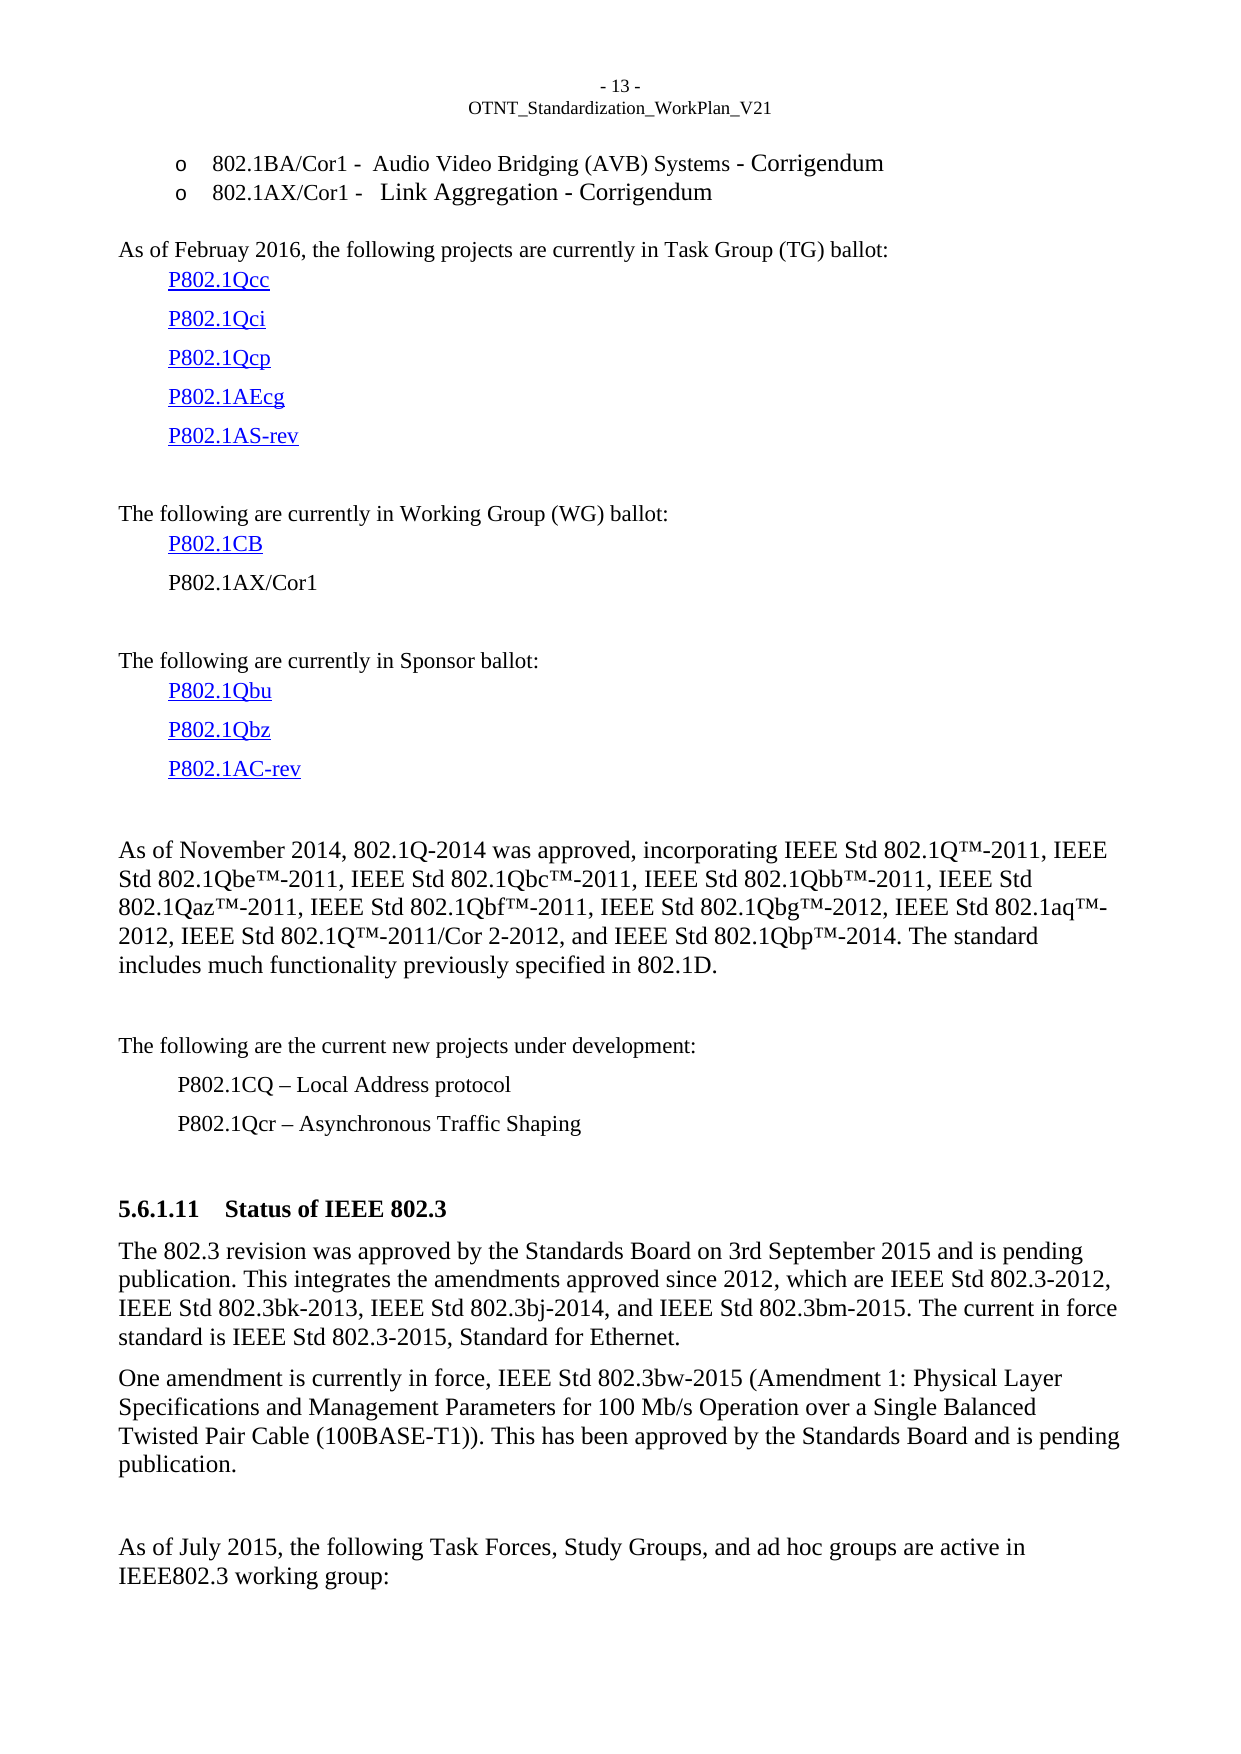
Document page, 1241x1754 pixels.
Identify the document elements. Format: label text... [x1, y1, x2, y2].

text As of Februay 2016, the following projects are currently in Task Group (TG) ballot: [118, 236, 1122, 262]
text The following are currently in Sponsor ballot: [118, 647, 1122, 673]
text P802.1Qbz [168, 716, 1122, 742]
list 802.1AX/Cor1 - Link Aggregation - Corrigendum [174, 177, 1103, 207]
text P802.1AX/Cor1 [168, 569, 1122, 595]
text The following are currently in Working Group (WG) ballot: [118, 499, 1122, 526]
subtitle Status of IEEE 802.3 [118, 1194, 1122, 1223]
text P802.1AEcg [168, 383, 1122, 409]
text P802.1Qbu [168, 677, 1122, 703]
text P802.1AS-rev [168, 422, 1122, 448]
text As of November 2014, 802.1Q-2014 was approved, incorporating IEEE Std 802.1Q™-2011, IEEE Std 802.1Qbe™-2011, IEEE Std 802.1Qbc™-2011, IEEE Std 802.1Qbb™-2011, IEEE Std 802.1Qaz™-2011, IEEE Std 802.1Qbf™-2011, IEEE Std 802.1Qbg™-2012, IEEE Std 802.1aq™-2012, IEEE Std 802.1Q™-2011/Cor 2-2012, and IEEE Std 802.1Qbp™-2014. The standard includes much functionality previously specified in 802.1D. [118, 835, 1122, 979]
text The following are the current new projects under development: [118, 1032, 1122, 1059]
text P802.1Qcr – Asynchronous Traffic Shaping [177, 1110, 1122, 1137]
text One amendment is currently in force, IEEE Std 802.3bw-2015 (Amendment 1: Physical Layer Specifications and Management Parameters for 100 Mb/s Operation over a Single Balanced Twisted Pair Cable (100BASE-T1)). This has been approved by the Standards Board and is pending publication. [118, 1363, 1122, 1478]
list 802.1BA/Cor1 - Audio Video Bridging (AVB) Systems - Corrigendum [174, 148, 1103, 177]
text As of July 2015, the following Task Forces, Study Groups, and ad hoc groups are active in IEEE802.3 working group: [118, 1532, 1122, 1589]
text P802.1Qci [168, 305, 1122, 332]
text P802.1CB [168, 530, 1122, 556]
text P802.1CQ – Local Address protocol [177, 1071, 1122, 1098]
text P802.1AC-rev [168, 755, 1122, 781]
text The 802.3 revision was approved by the Standards Board on 3rd September 2015 and is pending publication. This integrates the amendments approved since 2012, which are IEEE Std 802.3-2012, IEEE Std 802.3bk-2013, IEEE Std 802.3bj-2014, and IEEE Std 802.3bm-2015. The current in force standard is IEEE Std 802.3-2015, Standard for Ethernet. [118, 1236, 1122, 1351]
text P802.1Qcp [168, 344, 1122, 371]
text P802.1Qcc [168, 266, 1122, 293]
